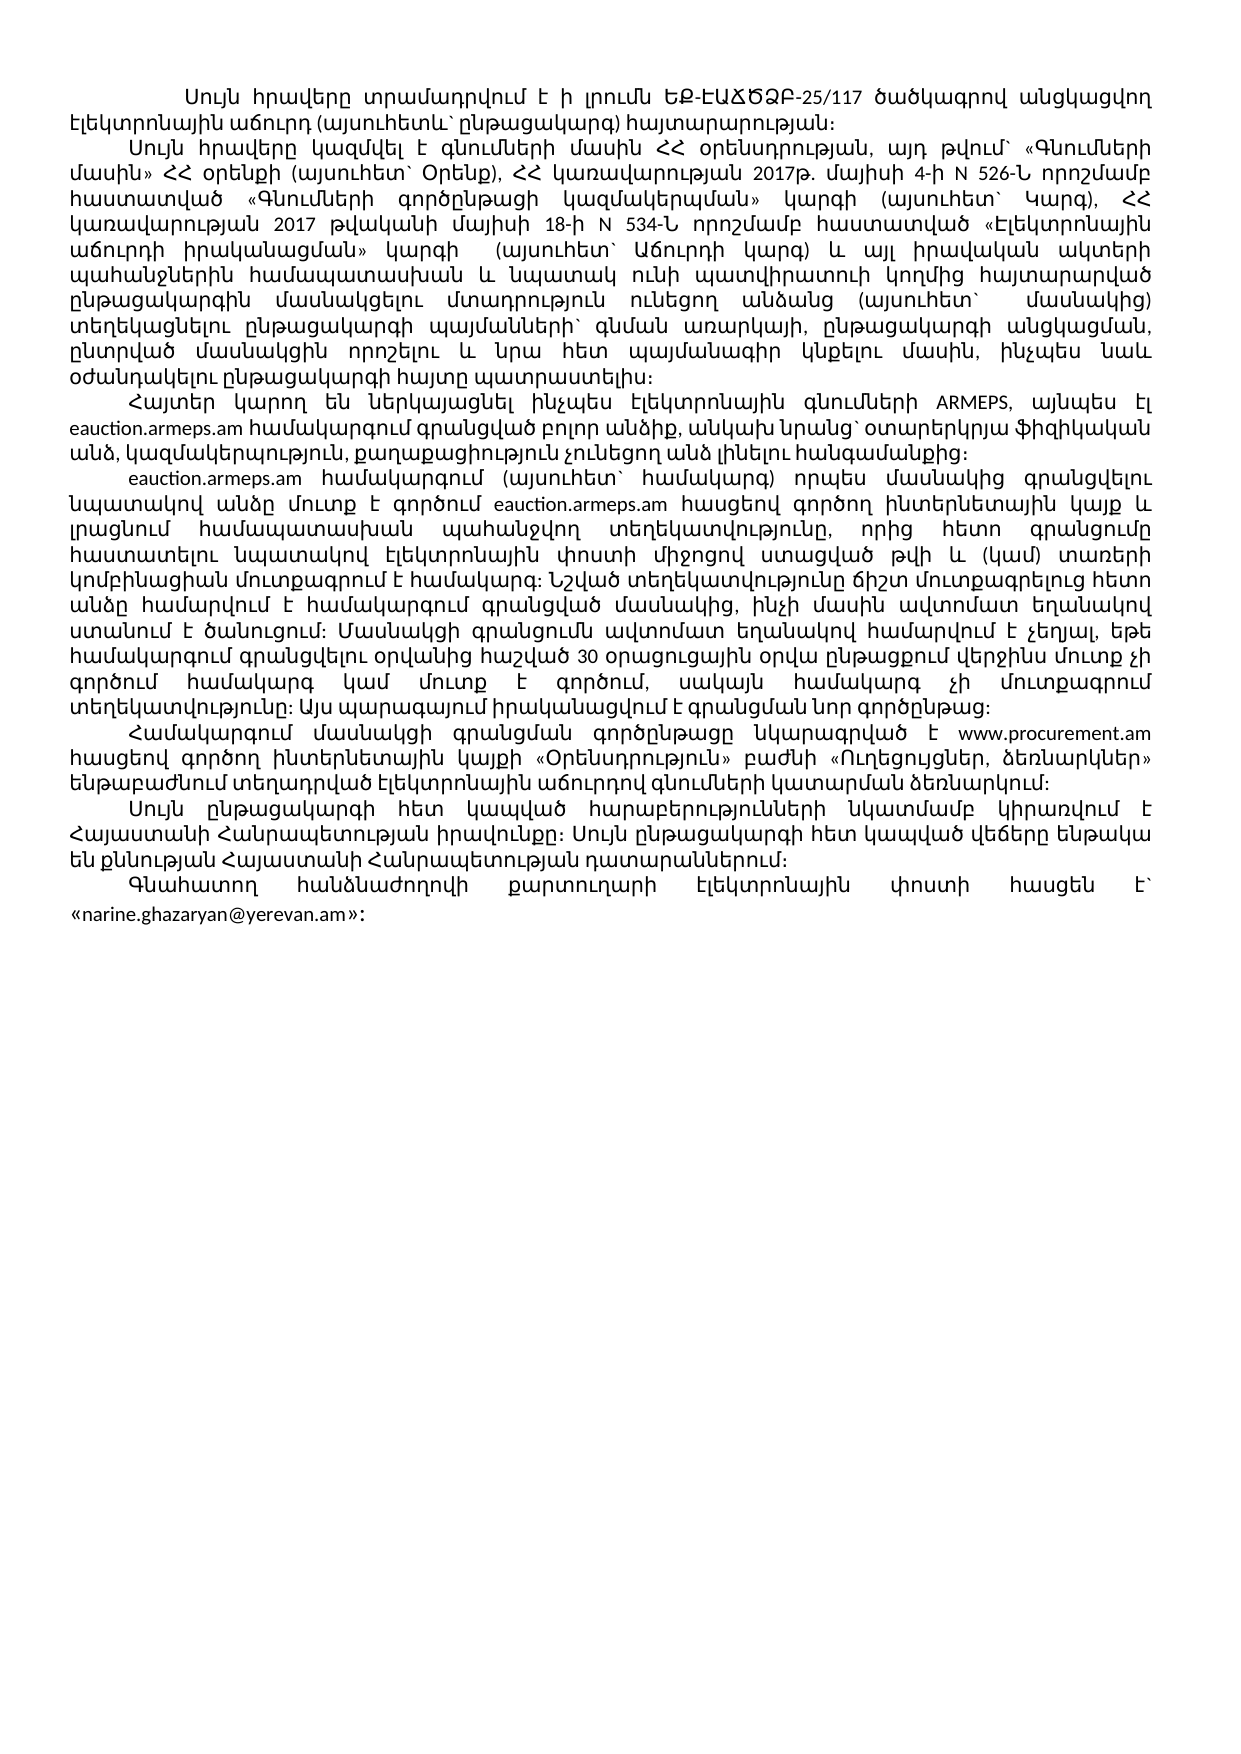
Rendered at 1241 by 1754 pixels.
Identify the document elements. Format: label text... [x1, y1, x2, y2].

text Գնահատող հանձնաժողովի քարտուղարի էլեկտրոնային փոստի հասցեն է` «narine.ghazaryan@yerevan.am»: [69, 872, 1152, 928]
text Սույն հրավերը կազմվել է գնումների մասին ՀՀ օրենսդրության, այդ թվում` «Գնումների մասին» ՀՀ օրենքի (այսուհետ` Օրենք), ՀՀ կառավարության 2017թ. մայիսի 4-ի N 526-Ն որոշմամբ հաստատված «Գնումների գործընթացի կազմակերպման» կարգի (այսուհետ` Կարգ), ՀՀ կառավարության 2017 թվականի մայիսի 18-ի N 534-Ն որոշմամբ հաստատված «Էլեկտրոնային աճուրդի իրականացման» կարգի (այսուհետ` Աճուրդի կարգ) և այլ իրավական ակտերի պահանջներին համապատասխան և նպատակ ունի պատվիրատուի կողմից հայտարարված ընթացակարգին մասնակցելու մտադրություն ունեցող անձանց (այսուհետ` մասնակից) տեղեկացնելու ընթացակարգի պայմանների` գնման առարկայի, ընթացակարգի անցկացման, ընտրված մասնակցին որոշելու և նրա հետ պայմանագիր կնքելու մասին, ինչպես նաև օժանդակելու ընթացակարգի հայտը պատրաստելիս։ [69, 135, 1152, 389]
text Հայտեր կարող են ներկայացնել ինչպես էլեկտրոնային գնումների ARMEPS, այնպես էլ eauction.armeps.am համակարգում գրանցված բոլոր անձիք, անկախ նրանց` օտարերկրյա ֆիզիկական անձ, կազմակերպություն, քաղաքացիություն չունեցող անձ լինելու հանգամանքից։ [69, 389, 1152, 466]
text Սույն հրավերը տրամադրվում է ի լրումն ԵՔ-ԷԱՃԾՁԲ-25/117 ծածկագրով անցկացվող էլեկտրոնային աճուրդ (այսուհետև` ընթացակարգ) հայտարարության։ [69, 84, 1152, 135]
text eauction.armeps.am համակարգում (այսուհետ` համակարգ) որպես մասնակից գրանցվելու նպատակով անձը մուտք է գործում eauction.armeps.am հասցեով գործող ինտերնետային կայք և լրացնում համապատասխան պահանջվող տեղեկատվությունը, որից հետո գրանցումը հաստատելու նպատակով էլեկտրոնային փոստի միջոցով ստացված թվի և (կամ) տառերի կոմբինացիան մուտքագրում է համակարգ: Նշված տեղեկատվությունը ճիշտ մուտքագրելուց հետո անձը համարվում է համակարգում գրանցված մասնակից, ինչի մասին ավտոմատ եղանակով ստանում է ծանուցում: Մասնակցի գրանցումն ավտոմատ եղանակով համարվում է չեղյալ, եթե համակարգում գրանցվելու օրվանից հաշված 30 օրացուցային օրվա ընթացքում վերջինս մուտք չի գործում համակարգ կամ մուտք է գործում, սակայն համակարգ չի մուտքագրում տեղեկատվությունը: Այս պարագայում իրականացվում է գրանցման նոր գործընթաց: [69, 466, 1152, 720]
text Համակարգում մասնակցի գրանցման գործընթացը նկարագրված է www.procurement.am հասցեով գործող ինտերնետային կայքի «Օրենսդրություն» բաժնի «Ուղեցույցներ, ձեռնարկներ» ենթաբաժնում տեղադրված էլեկտրոնային աճուրդով գնումների կատարման ձեռնարկում: [69, 720, 1152, 796]
text Սույն ընթացակարգի հետ կապված հարաբերությունների նկատմամբ կիրառվում է Հայաստանի Հանրապետության իրավունքը։ Սույն ընթացակարգի հետ կապված վեճերը ենթակա են քննության Հայաստանի Հանրապետության դատարաններում։ [69, 796, 1152, 872]
